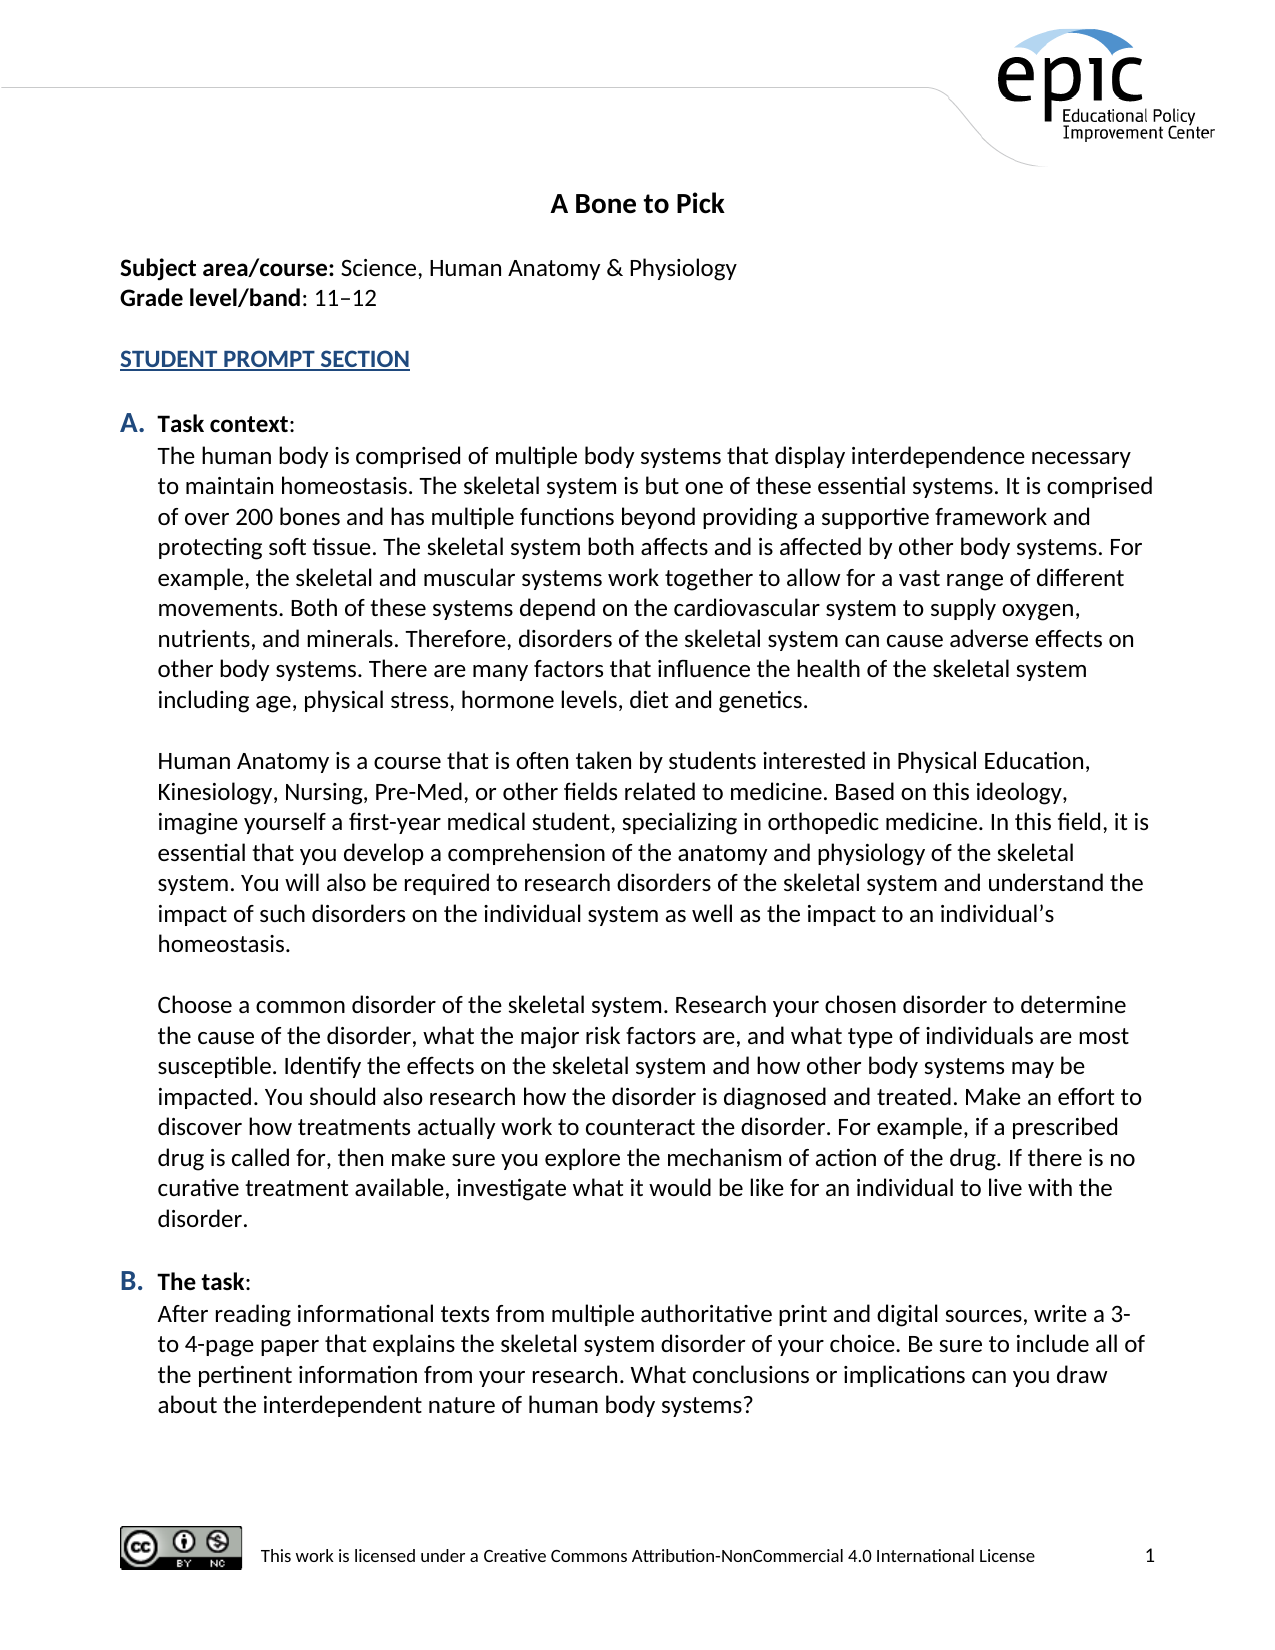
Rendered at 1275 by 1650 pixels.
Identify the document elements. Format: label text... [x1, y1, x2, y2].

text Grade level/band: 11–12 [120, 282, 1155, 313]
text Subject area/course: Science, Human Anatomy & Physiology [120, 252, 1155, 282]
list Task context: [120, 404, 1155, 440]
picture [120, 1526, 243, 1570]
list After reading informational texts from multiple authoritative print and digital sources, write a 3- to 4-page paper that explains the skeletal system disorder of your choice. Be sure to include all of the pertinent information from your research. What conclusions or implications can you draw about the interdependent nature of human body systems? [157, 1298, 1155, 1420]
list Choose a common disorder of the skeletal system. Research your chosen disorder to determine the cause of the disorder, what the major risk factors are, and what type of individuals are most susceptible. Identify the effects on the skeletal system and how other body systems may be impacted. You should also research how the disorder is diagnosed and treated. Make an effort to discover how treatments actually work to counteract the disorder. For example, if a prescribed drug is called for, then make sure you explore the mechanism of action of the drug. If there is no curative treatment available, investigate what it would be like for an individual to live with the disorder. [157, 989, 1155, 1233]
list Human Anatomy is a course that is often taken by students interested in Physical Education, Kinesiology, Nursing, Pre-Med, or other fields related to medicine. Based on this ideology, imagine yourself a first-year medical student, specializing in orthopedic medicine. In this field, it is essential that you develop a comprehension of the anatomy and physiology of the skeletal system. You will also be required to research disorders of the skeletal system and understand the impact of such disorders on the individual system as well as the impact to an individual’s homeostasis. [157, 745, 1155, 959]
text A Bone to Pick [120, 186, 1155, 221]
text STUDENT PROMPT SECTION [120, 343, 1155, 374]
list The human body is comprised of multiple body systems that display interdependence necessary to maintain homeostasis. The skeletal system is but one of these essential systems. It is comprised of over 200 bones and has multiple functions beyond providing a supportive framework and protecting soft tissue. The skeletal system both affects and is affected by other body systems. For example, the skeletal and muscular systems work together to allow for a vast range of different movements. Both of these systems depend on the cardiovascular system to supply oxygen, nutrients, and minerals. Therefore, disorders of the skeletal system can cause adverse effects on other body systems. There are many factors that influence the health of the skeletal system including age, physical stress, hormone levels, diet and genetics. [157, 440, 1155, 715]
picture [0, 28, 1271, 166]
list The task: [120, 1262, 1155, 1298]
